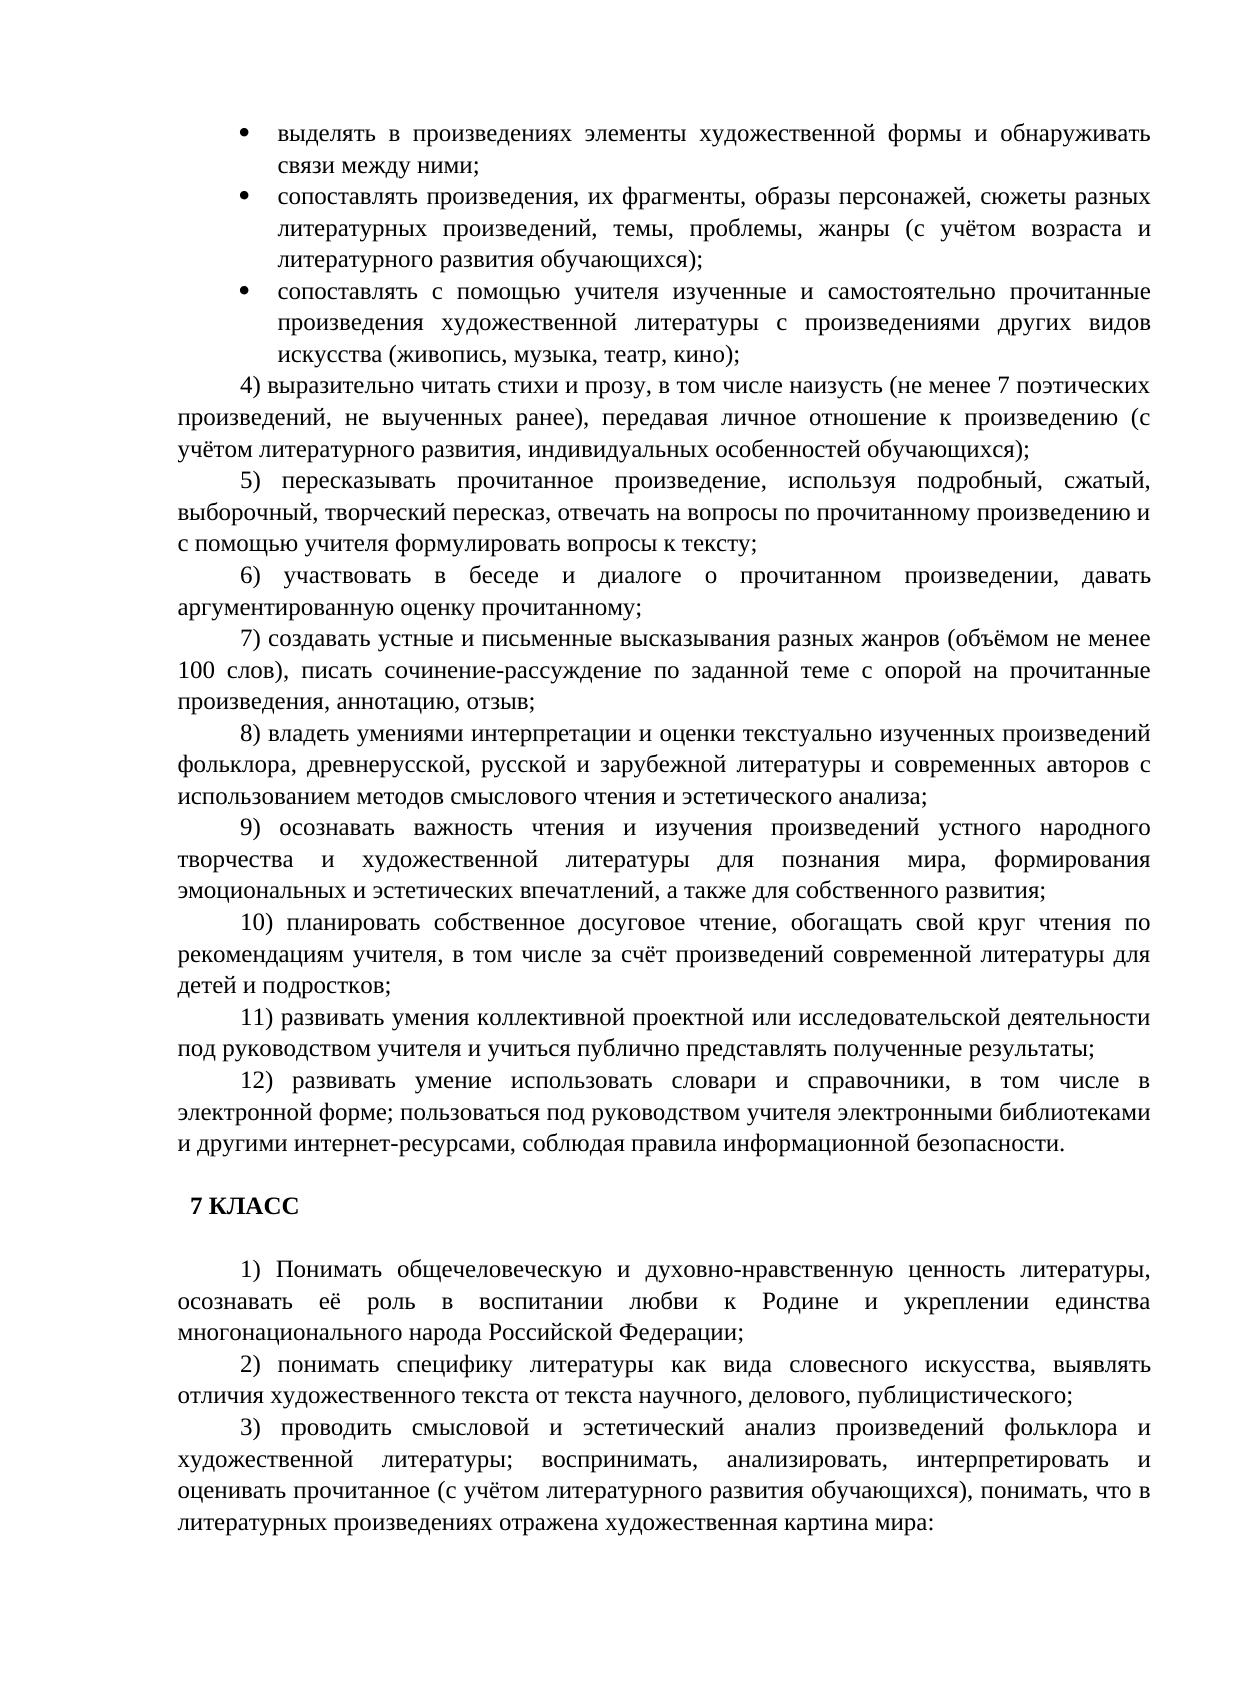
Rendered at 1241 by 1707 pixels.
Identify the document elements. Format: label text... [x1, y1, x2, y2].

list сопоставлять произведения, их фрагменты, образы персонажей, сюжеты разных литературных произведений, темы, проблемы, жанры (с учётом возраста и литературного развития обучающихся); [240, 181, 1152, 273]
list выделять в произведениях элементы художественной формы и обнаруживать связи между ними; [240, 118, 1152, 178]
text 6) участвовать в беседе и диалоге о прочитанном произведении, давать аргументированную оценку прочитанному; [177, 560, 1152, 620]
text 11) развивать умения коллективной проектной или исследовательской деятельности под руководством учителя и учиться публично представлять полученные результаты; [177, 1002, 1152, 1062]
text 7) создавать устные и письменные высказывания разных жанров (объёмом не менее 100 слов), писать сочинение-рассуждение по заданной теме с опорой на прочитанные произведения, аннотацию, отзыв; [177, 623, 1152, 715]
text 1) Понимать общечеловеческую и духовно-нравственную ценность литературы, осознавать её роль в воспитании любви к Родине и укреплении единства многонационального народа Российской Федерации; [177, 1254, 1152, 1346]
text 8) владеть умениями интерпретации и оценки текстуально изученных произведений фольклора, древнерусской, русской и зарубежной литературы и современных авторов с использованием методов смыслового чтения и эстетического анализа; [177, 718, 1152, 810]
text 4) выразительно читать стихи и прозу, в том числе наизусть (не менее 7 поэтических произведений, не выученных ранее), передавая личное отношение к произведению (с учётом литературного развития, индивидуальных особенностей обучающихся); [177, 371, 1152, 462]
text 3) проводить смысловой и эстетический анализ произведений фольклора и художественной литературы; воспринимать, анализировать, интерпретировать и оценивать прочитанное (с учётом литературного развития обучающихся), понимать, что в литературных произведениях отражена художественная картина мира: [177, 1412, 1152, 1536]
text 10) планировать собственное досуговое чтение, обогащать свой круг чтения по рекомендациям учителя, в том числе за счёт произведений современной литературы для детей и подростков; [177, 907, 1152, 999]
text 5) пересказывать прочитанное произведение, используя подробный, сжатый, выборочный, творческий пересказ, отвечать на вопросы по прочитанному произведению и с помощью учителя формулировать вопросы к тексту; [177, 465, 1152, 557]
text 2) понимать специфику литературы как вида словесного искусства, выявлять отличия художественного текста от текста научного, делового, публицистического; [177, 1349, 1152, 1409]
list сопоставлять с помощью учителя изученные и самостоятельно прочитанные произведения художественной литературы с произведениями других видов искусства (живопись, музыка, театр, кино); [240, 276, 1152, 368]
text 7 КЛАСС [190, 1191, 1152, 1220]
text 9) осознавать важность чтения и изучения произведений устного народного творчества и художественной литературы для познания мира, формирования эмоциональных и эстетических впечатлений, а также для собственного развития; [177, 812, 1152, 904]
text 12) развивать умение использовать словари и справочники, в том числе в электронной форме; пользоваться под руководством учителя электронными библиотеками и другими интернет-ресурсами, соблюдая правила информационной безопасности. [177, 1065, 1152, 1157]
